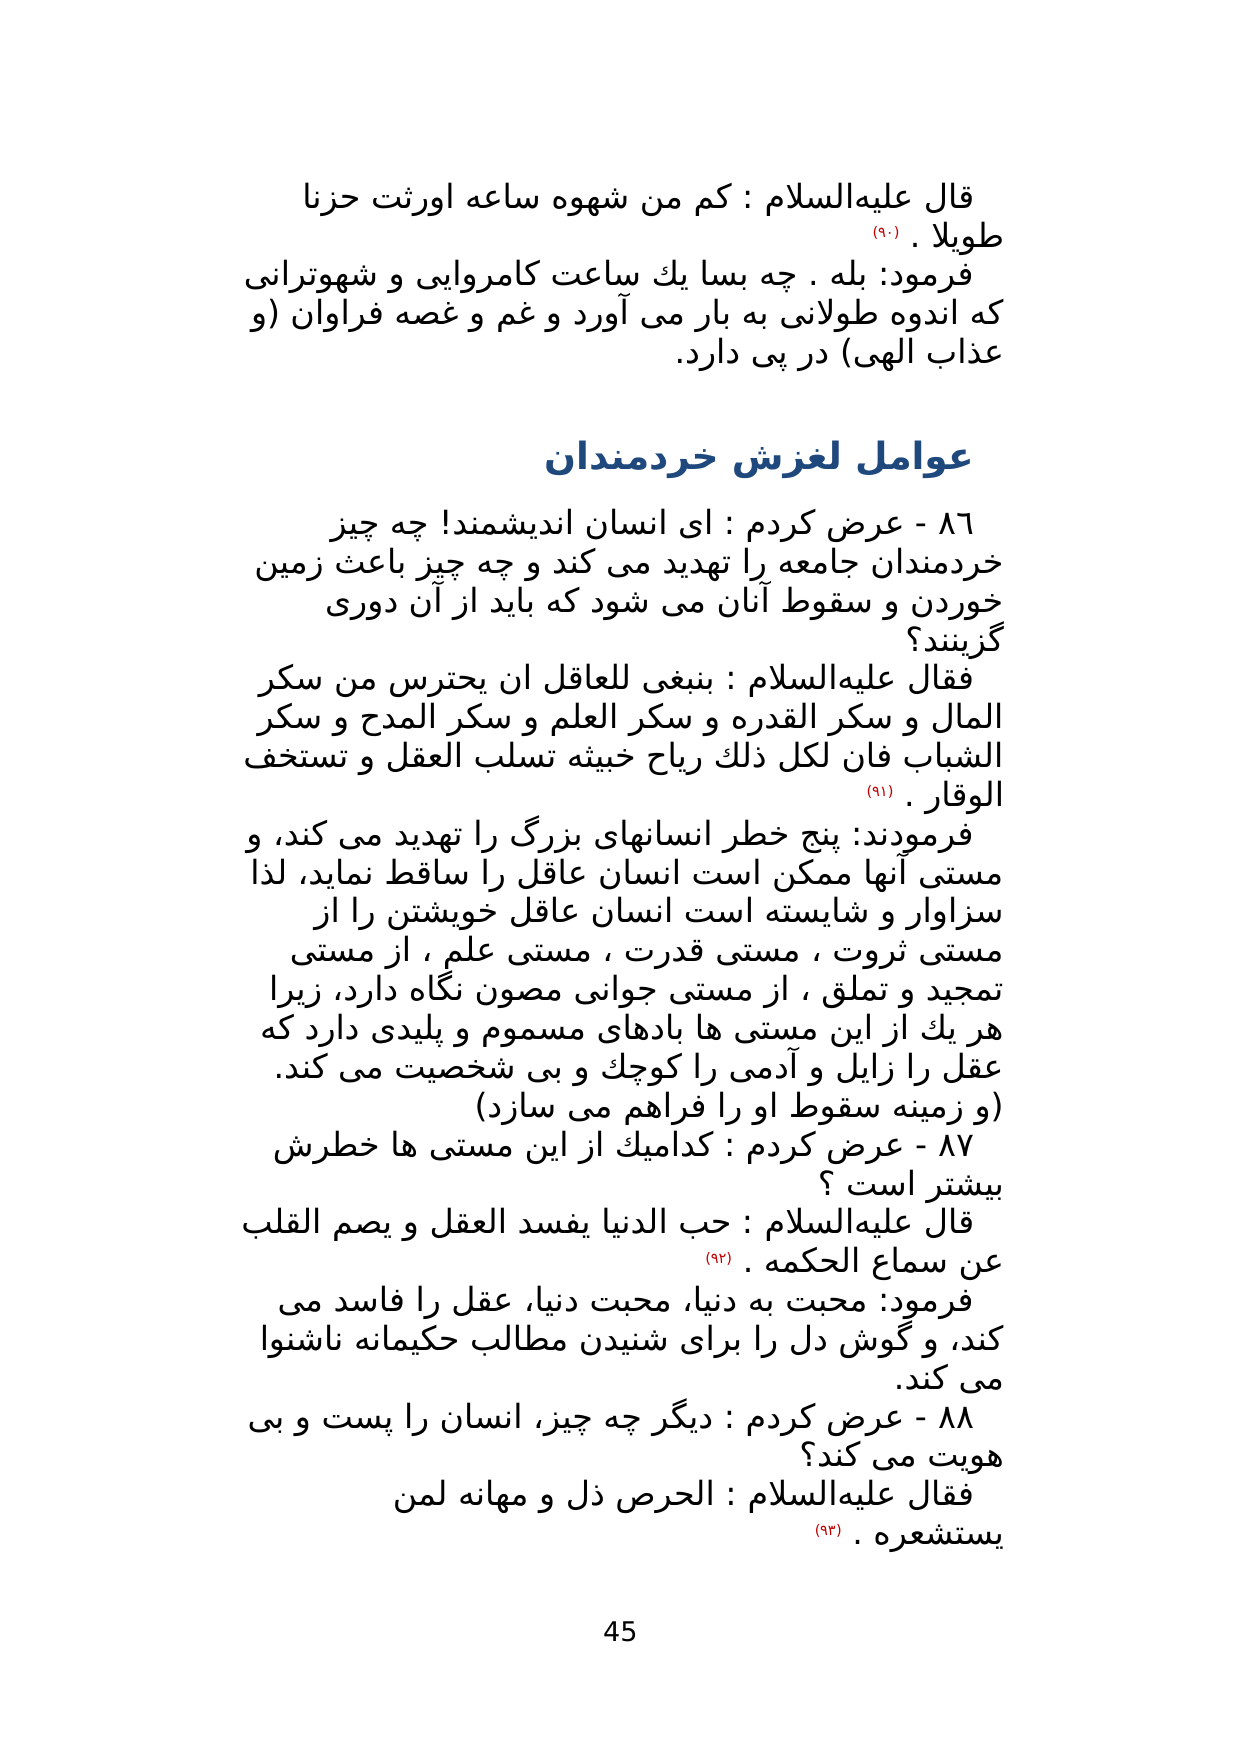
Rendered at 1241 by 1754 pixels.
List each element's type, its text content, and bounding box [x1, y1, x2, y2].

text قال عليه‌السلام : كم من شهوه ساعه اورثت حزنا طويلا . (٩٠) [236, 177, 1004, 255]
text فرمود: بله . چه بسا يك ساعت كامروايى و شهوترانى كه اندوه طولانى به بار مى آورد و غم و غصه فراوان (و عذاب الهى) در پى دارد. [236, 255, 1004, 371]
text قال عليه‌السلام : حب الدنيا يفسد العقل و يصم القلب عن سماع الحكمه . (٩٢) [236, 1203, 1004, 1281]
text فرمود: محبت به دنيا، محبت دنيا، عقل را فاسد مى كند، و گوش دل را براى شنيدن مطالب حكيمانه ناشنوا مى كند. [236, 1281, 1004, 1397]
text فرمودند: پنج خطر انسانهاى بزرگ را تهديد مى كند، و مستى آنها ممكن است انسان عاقل را ساقط نمايد، لذا سزاوار و شايسته است انسان عاقل خويشتن را از مستى ثروت ، مستى قدرت ، مستى علم ، از مستى تمجيد و تملق ، از مستى جوانى مصون نگاه دارد، زيرا هر يك از اين مستى ها بادهاى مسموم و پليدى دارد كه عقل را زايل و آدمى را كوچك و بى شخصيت مى كند. (و زمينه سقوط او را فراهم مى سازد) [236, 814, 1004, 1125]
text ٨٧ - عرض كردم : كداميك از اين مستى ها خطرش بيشتر است ؟ [236, 1125, 1004, 1203]
text ٨٦ - عرض كردم : اى انسان انديشمند! چه چيز خردمندان جامعه را تهديد مى كند و چه چيز باعث زمين خوردن و سقوط آنان مى شود كه بايد از آن دورى گزينند؟ [236, 503, 1004, 659]
text ٨٨ - عرض كردم : ديگر چه چيز، انسان را پست و بى هويت مى كند؟ [236, 1397, 1004, 1475]
subtitle عوامل لغزش خردمندان [236, 435, 1004, 478]
text فقال عليه‌السلام : الحرص ذل و مهانه لمن يستشعره . (٩٣) [236, 1475, 1004, 1552]
text فقال عليه‌السلام : بنبغى للعاقل ان يحترس من سكر المال و سكر القدره و سكر العلم و سكر المدح و سكر الشباب فان لكل ذلك رياح خبيثه تسلب العقل و تستخف الوقار . (٩١) [236, 659, 1004, 814]
